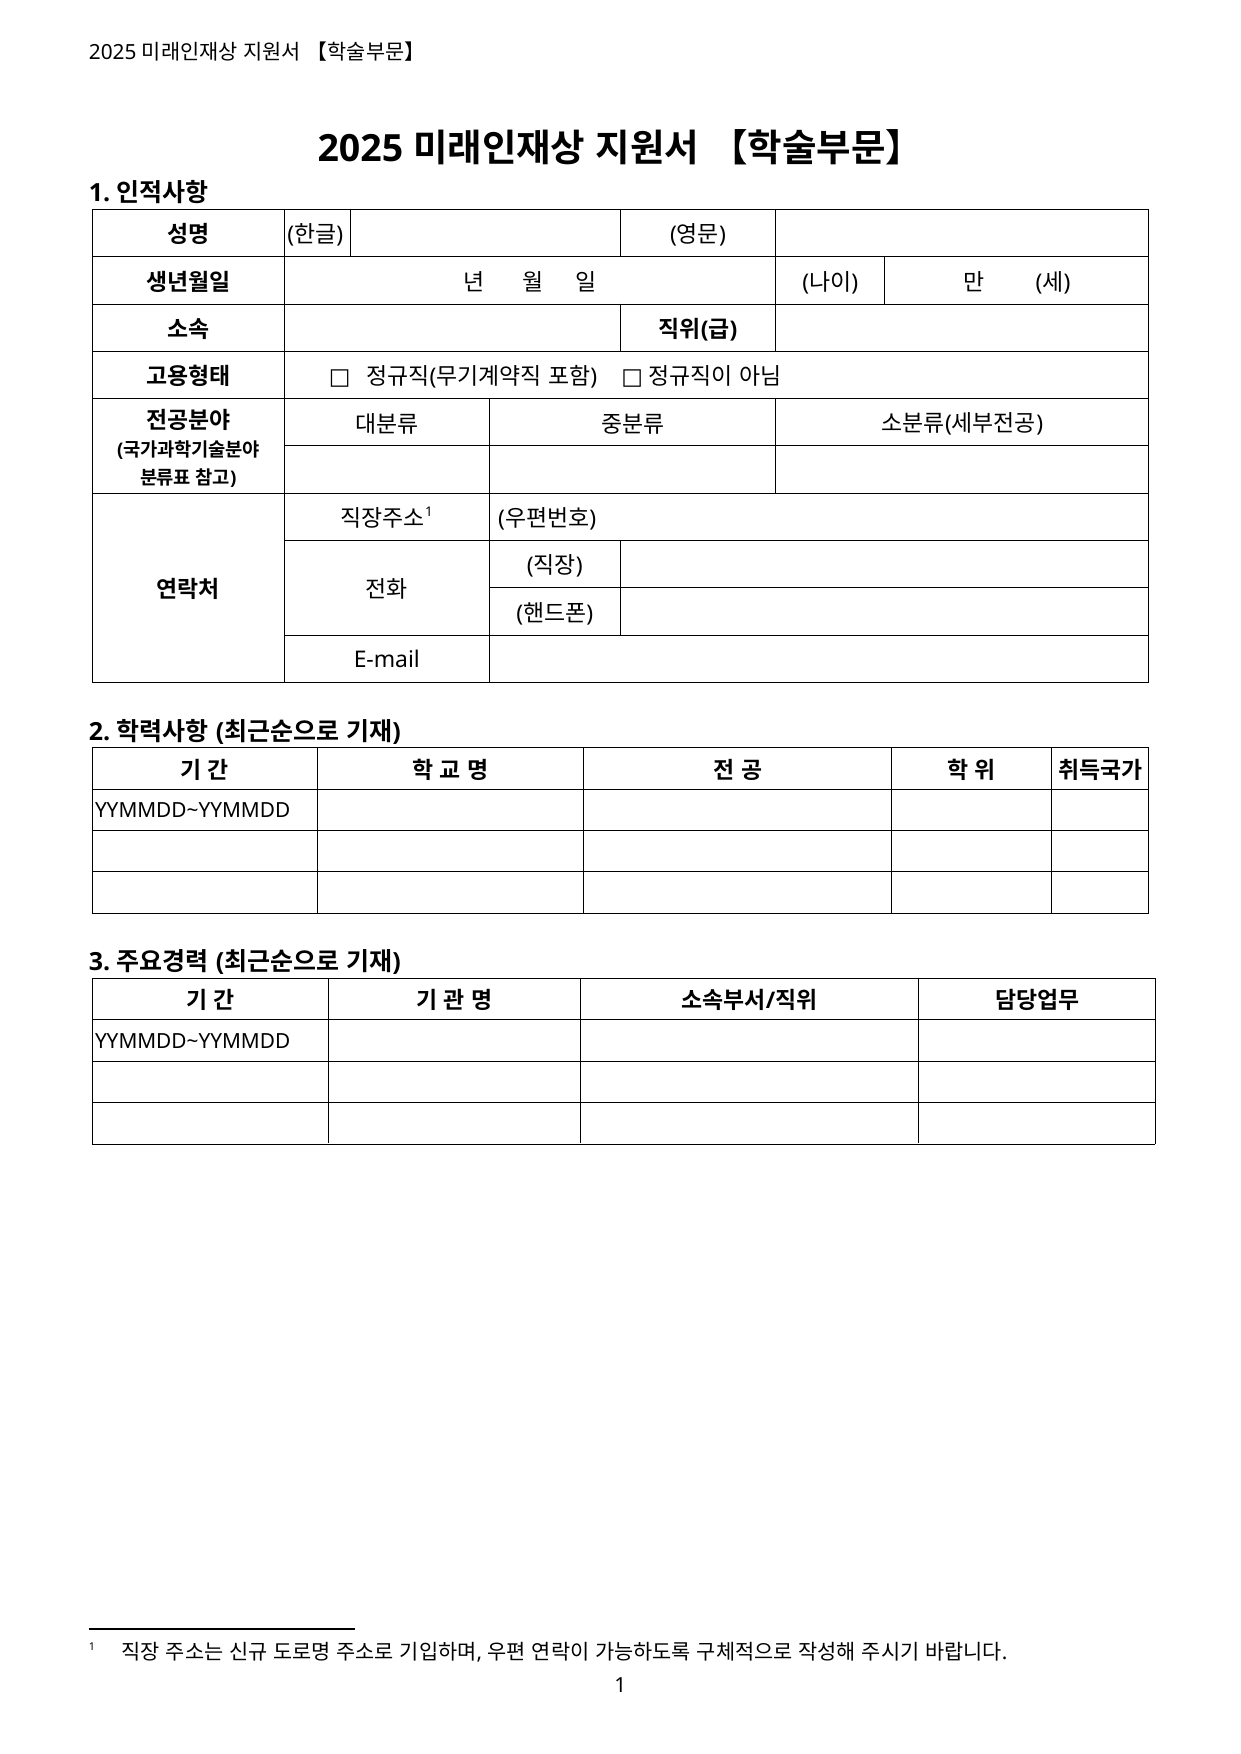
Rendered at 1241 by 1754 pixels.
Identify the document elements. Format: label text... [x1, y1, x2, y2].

table_cell [584, 790, 891, 830]
table_cell [892, 790, 1051, 830]
table_cell [285, 446, 489, 493]
table_header 담당업무 [919, 979, 1155, 1019]
text 1. 인적사항 [89, 173, 1152, 209]
table_header 전 공 [584, 748, 891, 788]
table_cell 년 월 일 [285, 257, 775, 303]
table_cell [892, 831, 1051, 871]
table_cell [93, 831, 317, 871]
table_cell [776, 305, 1148, 351]
table_cell [776, 446, 1148, 493]
text 2. 학력사항 (최근순으로 기재) [89, 711, 1152, 747]
table_cell [919, 1103, 1155, 1143]
text 3. 주요경력 (최근순으로 기재) [89, 942, 1152, 978]
table_cell [318, 872, 583, 913]
table_cell 연락처 [93, 494, 284, 682]
table_cell 소속 [93, 305, 284, 351]
table_cell [584, 831, 891, 871]
table_header (한글) [285, 210, 350, 256]
table_cell 중분류 [490, 399, 775, 445]
table_cell [285, 305, 620, 351]
table_cell [581, 1020, 918, 1061]
table_cell [318, 790, 583, 830]
text 2025 미래인재상 지원서 【학술부문】 [89, 118, 1152, 173]
table_header 학 교 명 [318, 748, 583, 788]
table_cell 전화 [285, 541, 489, 634]
table_cell [621, 588, 1148, 634]
table_cell [581, 1103, 918, 1143]
table_header 기 관 명 [329, 979, 580, 1019]
table_cell YYMMDD~YYMMDD [93, 790, 317, 830]
table_cell (우편번호) [490, 494, 1148, 540]
table_header 성명 [93, 210, 284, 256]
table_cell 소분류(세부전공) [776, 399, 1148, 445]
table_cell [318, 831, 583, 871]
table_cell 만 (세) [885, 257, 1148, 303]
table_cell E-mail [285, 636, 489, 682]
table_header 소속부서/직위 [581, 979, 918, 1019]
table_cell [93, 1062, 328, 1102]
table_header (영문) [621, 210, 775, 256]
table_cell 대분류 [285, 399, 489, 445]
table_cell 직장주소 [285, 494, 489, 540]
table_header [351, 210, 620, 256]
table_cell [93, 872, 317, 913]
table_cell [490, 446, 775, 493]
table_header 취득국가 [1052, 748, 1148, 788]
table_cell [1052, 872, 1148, 913]
table_cell 직위(급) [621, 305, 775, 351]
table_cell [892, 872, 1051, 913]
table_cell [581, 1062, 918, 1102]
table_cell [490, 636, 1148, 682]
table_cell [1052, 790, 1148, 830]
table_cell YYMMDD~YYMMDD [93, 1020, 328, 1061]
table_cell 전공분야 (국가과학기술분야 분류표 참고) [93, 399, 284, 493]
table_cell [329, 1103, 580, 1143]
table_header 학 위 [892, 748, 1051, 788]
table_cell [621, 541, 1148, 587]
table_cell [93, 1103, 328, 1143]
table_cell 고용형태 [93, 352, 284, 398]
table_cell [1052, 831, 1148, 871]
table_cell [329, 1062, 580, 1102]
table_cell [584, 872, 891, 913]
table_cell [919, 1020, 1155, 1061]
table_cell (핸드폰) [490, 588, 620, 634]
table_cell [329, 1020, 580, 1061]
table_header 기 간 [93, 979, 328, 1019]
table_cell 생년월일 [93, 257, 284, 303]
table_cell (직장) [490, 541, 620, 587]
table_cell [919, 1062, 1155, 1102]
table_header 기 간 [93, 748, 317, 788]
table_cell (나이) [776, 257, 884, 303]
table_header [776, 210, 1148, 256]
table_cell 정규직(무기계약직 포함) □ 정규직이 아님 [285, 352, 1148, 398]
